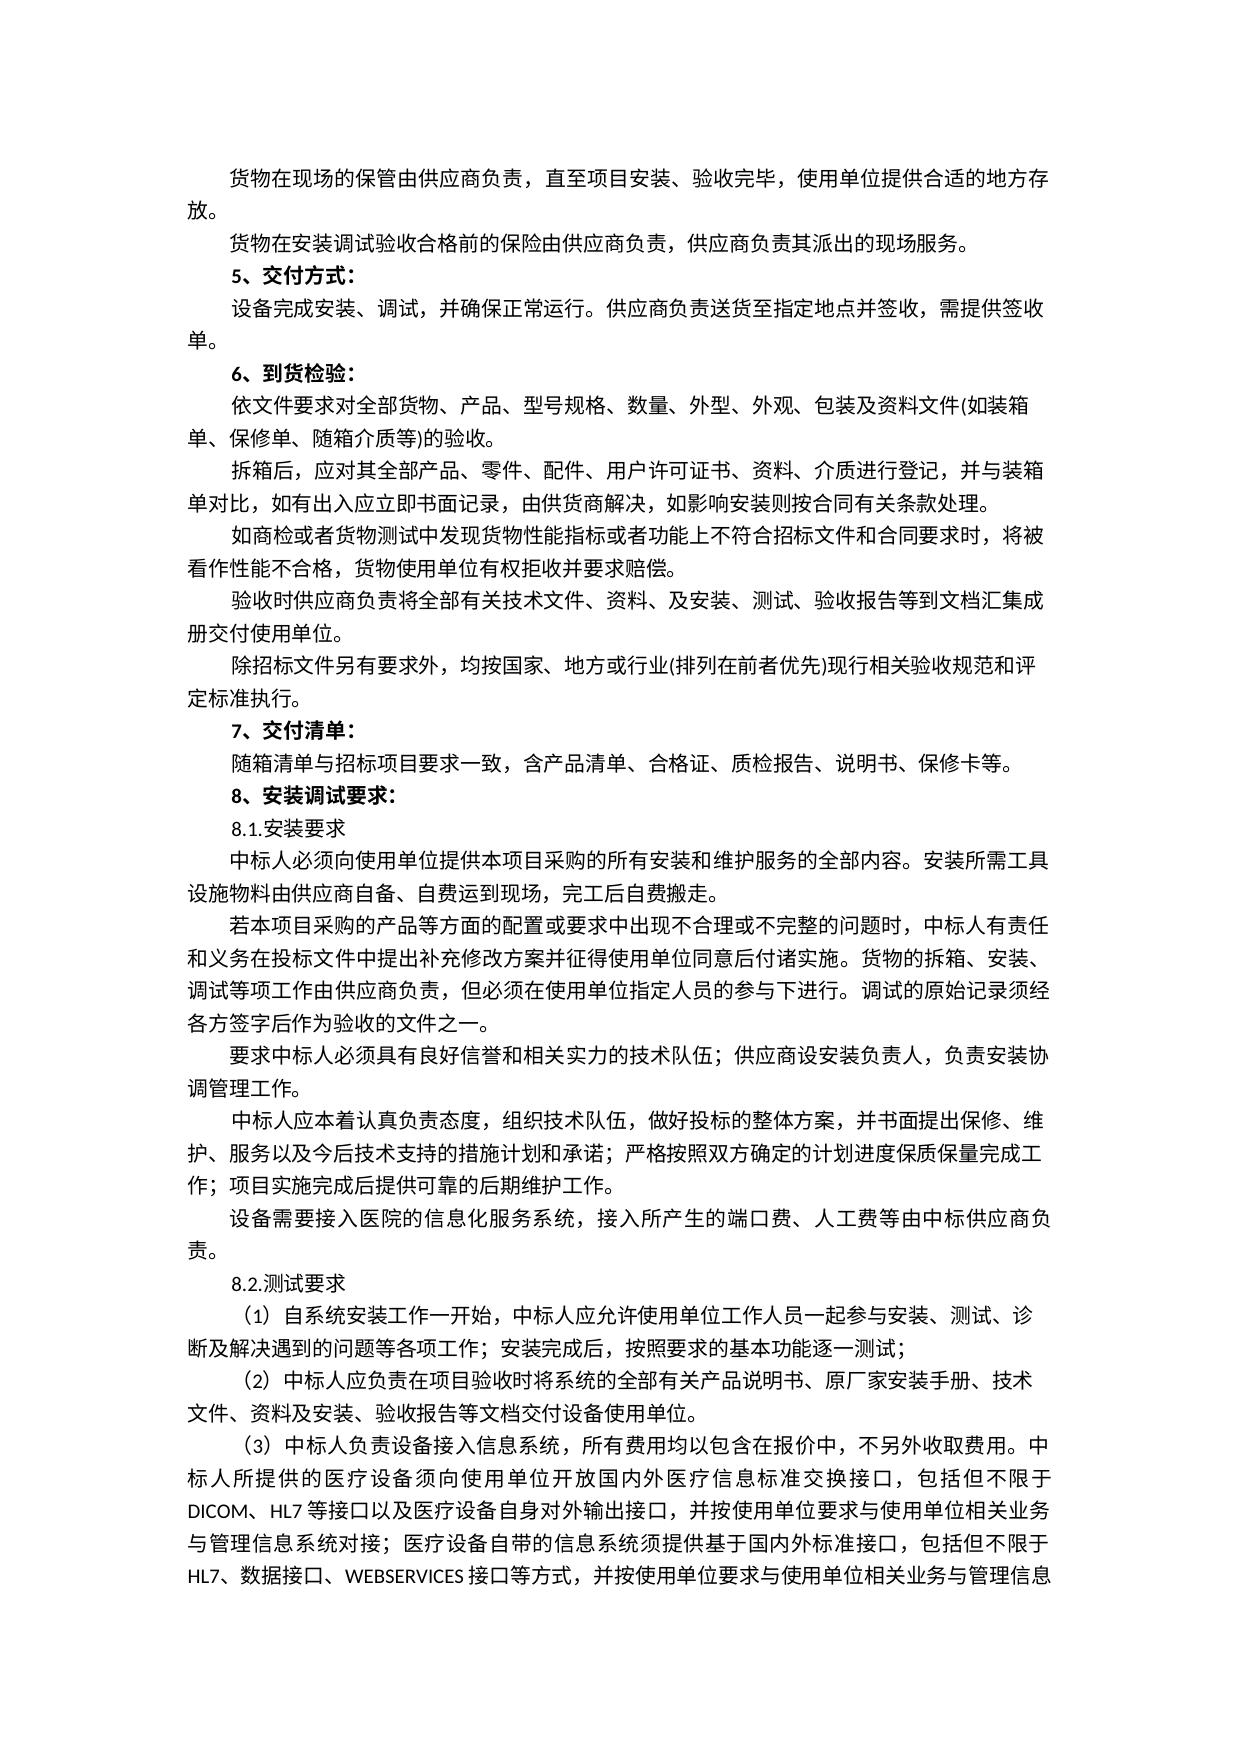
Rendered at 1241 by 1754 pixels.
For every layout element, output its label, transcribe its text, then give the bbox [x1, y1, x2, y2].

text 中标人应本着认真负责态度，组织技术队伍，做好投标的整体方案，并书面提出保修、维护、服务以及今后技术支持的措施计划和承诺；严格按照双方确定的计划进度保质保量完成工作；项目实施完成后提供可靠的后期维护工作。 [187, 1104, 1053, 1202]
text 中标人必须向使用单位提供本项目采购的所有安装和维护服务的全部内容。安装所需工具设施物料由供应商自备、自费运到现场，完工后自费搬走。 [187, 844, 1053, 909]
text 设备需要接入医院的信息化服务系统，接入所产生的端口费、人工费等由中标供应商负责。 [187, 1202, 1053, 1267]
text （1）自系统安装工作一开始，中标人应允许使用单位工作人员一起参与安装、测试、诊断及解决遇到的问题等各项工作；安装完成后，按照要求的基本功能逐一测试； [187, 1299, 1053, 1364]
text 8、安装调试要求： [187, 779, 1053, 812]
text 随箱清单与招标项目要求一致，含产品清单、合格证、质检报告、说明书、保修卡等。 [187, 747, 1053, 779]
text 货物在安装调试验收合格前的保险由供应商负责，供应商负责其派出的现场服务。 [187, 227, 1053, 259]
text 7、交付清单： [187, 714, 1053, 747]
text 依文件要求对全部货物、产品、型号规格、数量、外型、外观、包装及资料文件(如装箱单、保修单、随箱介质等)的验收。 [187, 389, 1053, 454]
text 要求中标人必须具有良好信誉和相关实力的技术队伍；供应商设安装负责人，负责安装协调管理工作。 [187, 1039, 1053, 1104]
text 拆箱后，应对其全部产品、零件、配件、用户许可证书、资料、介质进行登记，并与装箱单对比，如有出入应立即书面记录，由供货商解决，如影响安装则按合同有关条款处理。 [187, 454, 1053, 519]
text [187, 1429, 1053, 1592]
text 6、到货检验： [187, 357, 1053, 389]
text 设备完成安装、调试，并确保正常运行。供应商负责送货至指定地点并签收，需提供签收单。 [187, 292, 1053, 357]
text 货物在现场的保管由供应商负责，直至项目安装、验收完毕，使用单位提供合适的地方存放。 [187, 162, 1053, 227]
text 除招标文件另有要求外，均按国家、地方或行业(排列在前者优先)现行相关验收规范和评定标准执行。 [187, 649, 1053, 714]
text 如商检或者货物测试中发现货物性能指标或者功能上不符合招标文件和合同要求时，将被看作性能不合格，货物使用单位有权拒收并要求赔偿。 [187, 519, 1053, 584]
text 若本项目采购的产品等方面的配置或要求中出现不合理或不完整的问题时，中标人有责任和义务在投标文件中提出补充修改方案并征得使用单位同意后付诸实施。货物的拆箱、安装、调试等项工作由供应商负责，但必须在使用单位指定人员的参与下进行。调试的原始记录须经各方签字后作为验收的文件之一。 [187, 909, 1053, 1039]
text 8.2.测试要求 [187, 1267, 1053, 1299]
text 验收时供应商负责将全部有关技术文件、资料、及安装、测试、验收报告等到文档汇集成册交付使用单位。 [187, 584, 1053, 649]
text （2）中标人应负责在项目验收时将系统的全部有关产品说明书、原厂家安装手册、技术文件、资料及安装、验收报告等文档交付设备使用单位。 [187, 1364, 1053, 1429]
text 5、交付方式： [187, 259, 1053, 292]
text 8.1.安装要求 [187, 812, 1053, 844]
